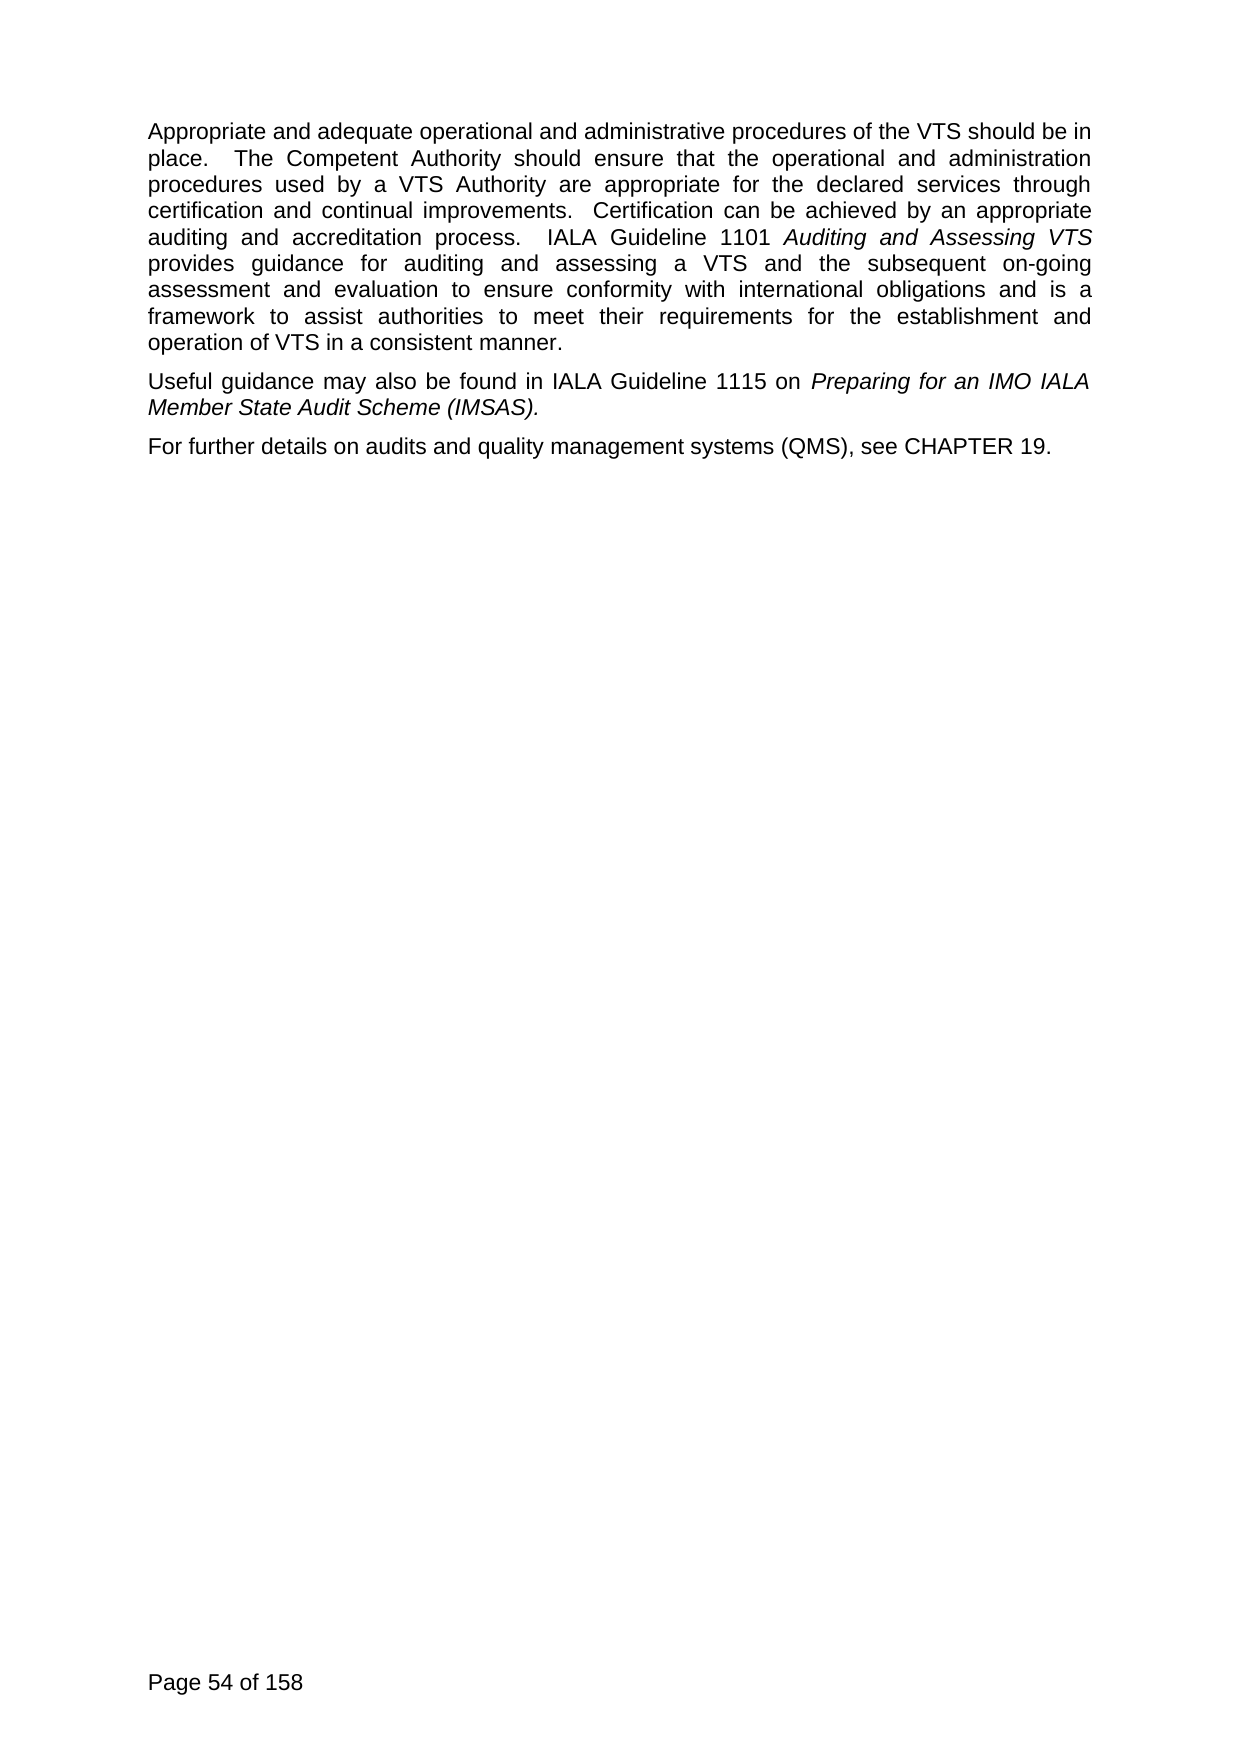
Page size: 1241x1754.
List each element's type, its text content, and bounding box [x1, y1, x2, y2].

text For further details on audits and quality management systems (QMS), see CHAPTER 19. [148, 433, 1092, 459]
text Useful guidance may also be found in IALA Guideline 1115 on Preparing for an IMO IALA Member State Audit Scheme (IMSAS). [148, 368, 1092, 421]
text Appropriate and adequate operational and administrative procedures of the VTS should be in place. The Competent Authority should ensure that the operational and administration procedures used by a VTS Authority are appropriate for the declared services through certification and continual improvements. Certification can be achieved by an appropriate auditing and accreditation process. IALA Guideline 1101 Auditing and Assessing VTS provides guidance for auditing and assessing a VTS and the subsequent on-going assessment and evaluation to ensure conformity with international obligations and is a framework to assist authorities to meet their requirements for the establishment and operation of VTS in a consistent manner. [148, 118, 1092, 355]
